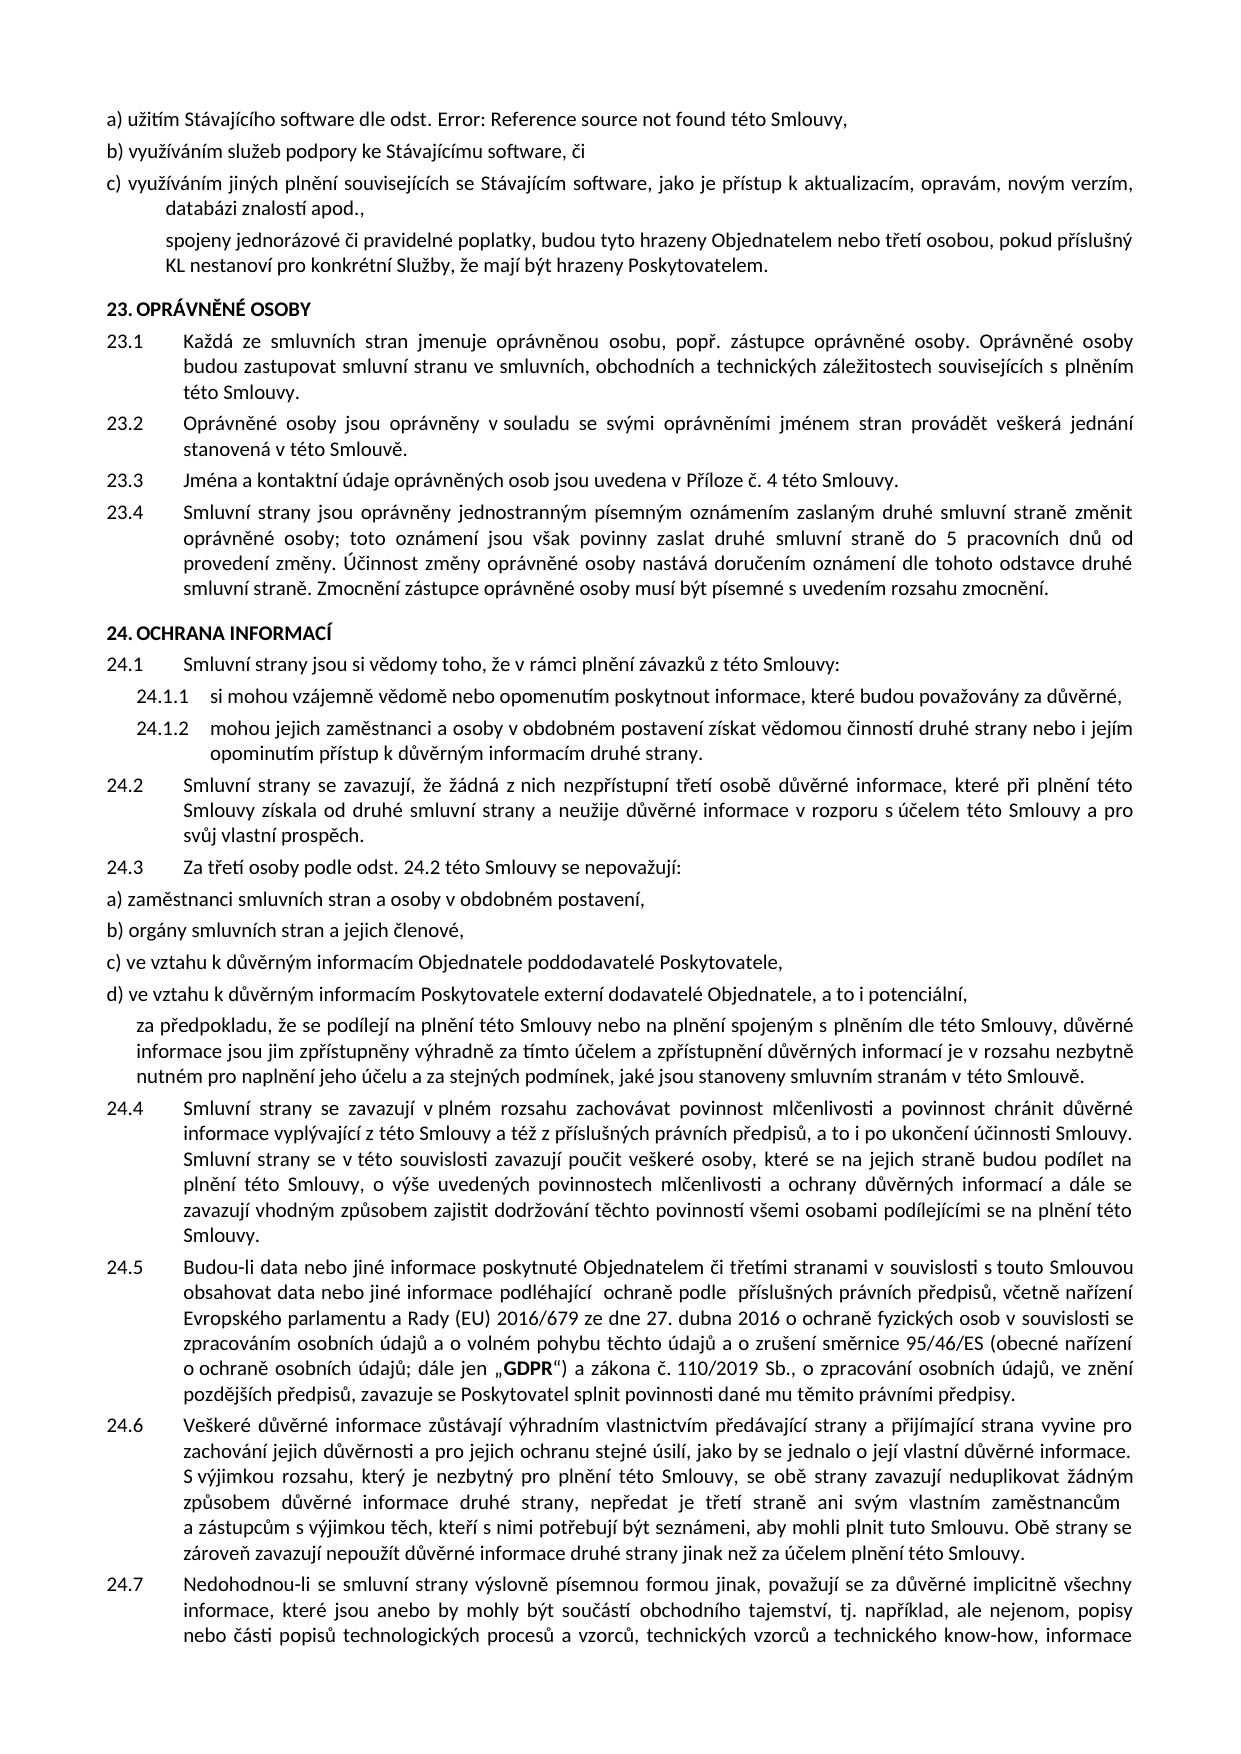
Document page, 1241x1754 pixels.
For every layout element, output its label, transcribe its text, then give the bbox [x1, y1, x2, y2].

list spojeny jednorázové či pravidelné poplatky, budou tyto hrazeny Objednatelem nebo třetí osobou, pokud příslušný KL nestanoví pro konkrétní Služby, že mají být hrazeny Poskytovatelem. [165, 227, 1134, 278]
text Budou-li data nebo jiné informace poskytnuté Objednatelem či třetími stranami v souvislosti s touto Smlouvou obsahovat data nebo jiné informace podléhající ochraně podle příslušných právních předpisů, včetně nařízení Evropského parlamentu a Rady (EU) 2016/679 ze dne 27. dubna 2016 o ochraně fyzických osob v souvislosti se zpracováním osobních údajů a o volném pohybu těchto údajů a o zrušení směrnice 95/46/ES (obecné nařízení o ochraně osobních údajů; dále jen „GDPR“) a zákona č. 110/2019 Sb., o zpracování osobních údajů, ve znění pozdějších předpisů, zavazuje se Poskytovatel splnit povinnosti dané mu těmito právními předpisy. [106, 1254, 1134, 1406]
text OPRÁVNĚNÉ OSOBY [106, 296, 1134, 322]
list si mohou vzájemně vědomě nebo opomenutím poskytnout informace, které budou považovány za důvěrné, [136, 683, 1134, 708]
text Každá ze smluvních stran jmenuje oprávněnou osobu, popř. zástupce oprávněné osoby. Oprávněné osoby budou zastupovat smluvní stranu ve smluvních, obchodních a technických záležitostech souvisejících s plněním této Smlouvy. [106, 328, 1134, 404]
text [106, 1571, 1134, 1648]
list c) ve vztahu k důvěrným informacím Objednatele poddodavatelé Poskytovatele, [106, 949, 1134, 975]
text Veškeré důvěrné informace zůstávají výhradním vlastnictvím předávající strany a přijímající strana vyvine pro zachování jejich důvěrnosti a pro jejich ochranu stejné úsilí, jako by se jednalo o její vlastní důvěrné informace. S výjimkou rozsahu, který je nezbytný pro plnění této Smlouvy, se obě strany zavazují neduplikovat žádným způsobem důvěrné informace druhé strany, nepředat je třetí straně ani svým vlastním zaměstnancům a zástupcům s výjimkou těch, kteří s nimi potřebují být seznámeni, aby mohli plnit tuto Smlouvu. Obě strany se zároveň zavazují nepoužít důvěrné informace druhé strany jinak než za účelem plnění této Smlouvy. [106, 1413, 1134, 1565]
text Smluvní strany jsou oprávněny jednostranným písemným oznámením zaslaným druhé smluvní straně změnit oprávněné osoby; toto oznámení jsou však povinny zaslat druhé smluvní straně do 5 pracovních dnů od provedení změny. Účinnost změny oprávněné osoby nastává doručením oznámení dle tohoto odstavce druhé smluvní straně. Zmocnění zástupce oprávněné osoby musí být písemné s uvedením rozsahu zmocnění. [106, 499, 1134, 601]
list b) orgány smluvních stran a jejich členové, [106, 918, 1134, 943]
text Za třetí osoby podle odst. 24.2 této Smlouvy se nepovažují: [106, 854, 1134, 880]
text Smluvní strany se zavazují, že žádná z nich nezpřístupní třetí osobě důvěrné informace, které při plnění této Smlouvy získala od druhé smluvní strany a neužije důvěrné informace v rozporu s účelem této Smlouvy a pro svůj vlastní prospěch. [106, 772, 1134, 848]
text OCHRANA INFORMACÍ [106, 620, 1134, 645]
list za předpokladu, že se podílejí na plnění této Smlouvy nebo na plnění spojeným s plněním dle této Smlouvy, důvěrné informace jsou jim zpřístupněny výhradně za tímto účelem a zpřístupnění důvěrných informací je v rozsahu nezbytně nutném pro naplnění jeho účelu a za stejných podmínek, jaké jsou stanoveny smluvním stranám v této Smlouvě. [136, 1013, 1134, 1089]
list mohou jejich zaměstnanci a osoby v obdobném postavení získat vědomou činností druhé strany nebo i jejím opominutím přístup k důvěrným informacím druhé strany. [136, 715, 1134, 766]
text Jména a kontaktní údaje oprávněných osob jsou uvedena v Příloze č. 4 této Smlouvy. [106, 468, 1134, 493]
text Smluvní strany se zavazují v plném rozsahu zachovávat povinnost mlčenlivosti a povinnost chránit důvěrné informace vyplývající z této Smlouvy a též z příslušných právních předpisů, a to i po ukončení účinnosti Smlouvy. Smluvní strany se v této souvislosti zavazují poučit veškeré osoby, které se na jejich straně budou podílet na plnění této Smlouvy, o výše uvedených povinnostech mlčenlivosti a ochrany důvěrných informací a dále se zavazují vhodným způsobem zajistit dodržování těchto povinností všemi osobami podílejícími se na plnění této Smlouvy. [106, 1095, 1134, 1248]
text Smluvní strany jsou si vědomy toho, že v rámci plnění závazků z této Smlouvy: [106, 651, 1134, 677]
list b) využíváním služeb podpory ke Stávajícímu software, či [106, 138, 1134, 163]
list c) využíváním jiných plnění souvisejících se Stávajícím software, jako je přístup k aktualizacím, opravám, novým verzím, databázi znalostí apod., [106, 170, 1134, 221]
list a) zaměstnanci smluvních stran a osoby v obdobném postavení, [106, 886, 1134, 911]
text Oprávněné osoby jsou oprávněny v souladu se svými oprávněními jménem stran provádět veškerá jednání stanovená v této Smlouvě. [106, 411, 1134, 461]
list d) ve vztahu k důvěrným informacím Poskytovatele externí dodavatelé Objednatele, a to i potenciální, [106, 981, 1134, 1006]
